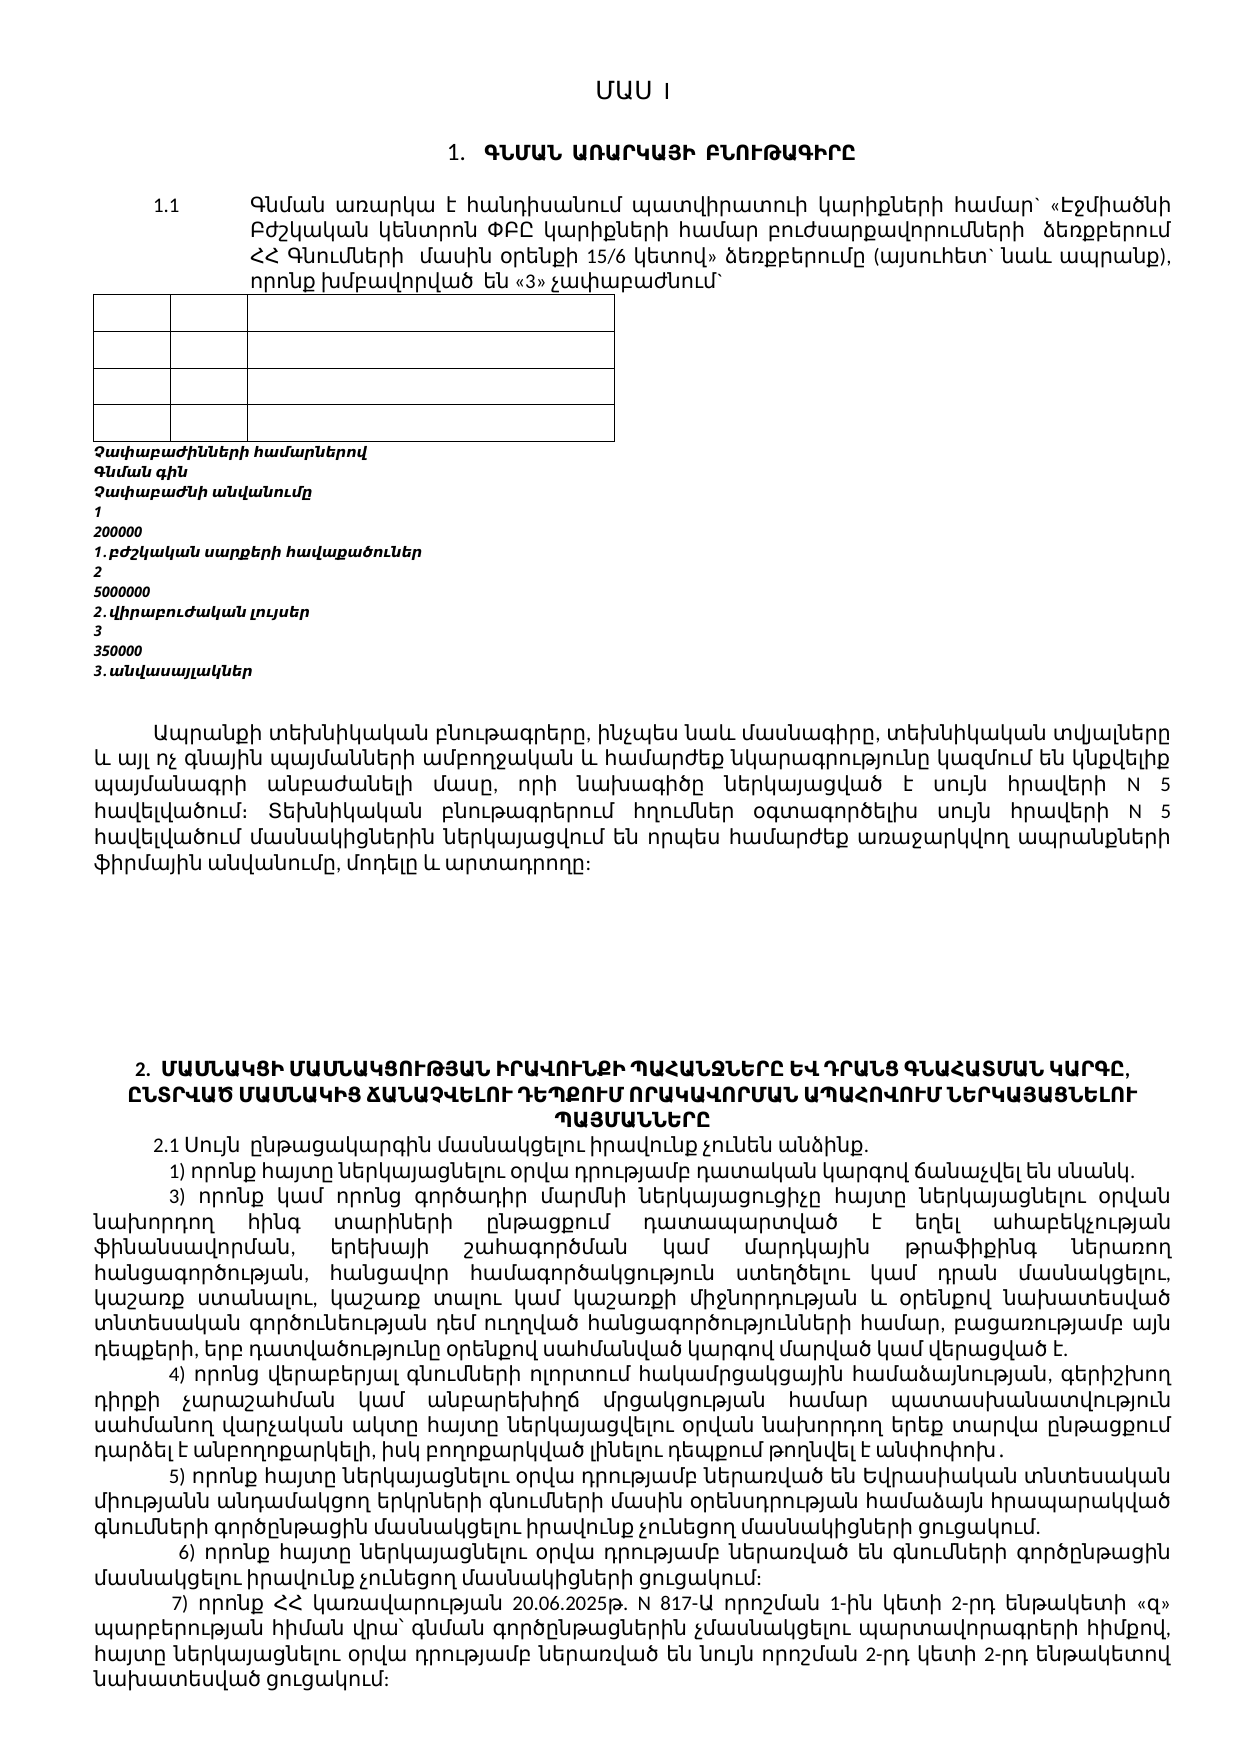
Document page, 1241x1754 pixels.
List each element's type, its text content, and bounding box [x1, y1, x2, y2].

text 2.1 Սույն ընթացակարգին մասնակցելու իրավունք չունեն անձինք. [94, 1133, 1171, 1158]
text 4) որոնց վերաբերյալ գնումների ոլորտում հակամրցակցային համաձայնության, գերիշխող դիրքի չարաշահման կամ անբարեխիղճ մրցակցության համար պատասխանատվություն սահմանող վարչական ակտը հայտը ներկայացվելու օրվան նախորդող երեք տարվա ընթացքում դարձել է անբողոքարկելի, իսկ բողոքարկված լինելու դեպքում թողնվել է անփոփոխ․ [94, 1361, 1171, 1463]
text Ապրանքի տեխնիկական բնութագրերը, ինչպես նաև մասնագիրը, տեխնիկական տվյալները և այլ ոչ գնային պայմանների ամբողջական և համարժեք նկարագրությունը կազմում են կնքվելիք պայմանագրի անբաժանելի մասը, որի նախագիծը ներկայացված է սույն հրավերի N 5 հավելվածում։ Տեխնիկական բնութագրերում հղումներ օգտագործելիս սույն հրավերի N 5 հավելվածում մասնակիցներին ներկայացվում են որպես համարժեք առաջարկվող ապրանքների ֆիրմային անվանումը, մոդելը և արտադրողը: [94, 720, 1171, 875]
subtitle Գնման առարկա է հանդիսանում պատվիրատուի կարիքների համար` «Էջմիածնի Բժշկական կենտրոն ՓԲԸ կարիքների համար բուժսարքավորումների ձեռքբերում ՀՀ Գնումների մասին օրենքի 15/6 կետով» ձեռքբերումը (այսուհետ` նաև ապրանք), որոնք խմբավորված են «3» չափաբաժնում` [153, 192, 1171, 294]
text 6) որոնք հայտը ներկայացնելու օրվա դրությամբ ներառված են գնումների գործընթացին մասնակցելու իրավունք չունեցող մասնակիցների ցուցակում: [94, 1539, 1171, 1590]
text 7) որոնք ՀՀ կառավարության 20.06.2025թ. N 817-Ա որոշման 1-ին կետի 2-րդ ենթակետի «զ» պարբերության հիման վրա՝ գնման գործընթացներին չմասնակցելու պարտավորագրերի հիմքով, հայտը ներկայացնելու օրվա դրությամբ ներառված են նույն որոշման 2-րդ կետի 2-րդ ենթակետով նախատեսված ցուցակում: [94, 1590, 1171, 1692]
text 2. ՄԱՍՆԱԿՑԻ ՄԱՍՆԱԿՑՈՒԹՅԱՆ ԻՐԱՎՈՒՆՔԻ ՊԱՀԱՆՋՆԵՐԸ ԵՎ ԴՐԱՆՑ ԳՆԱՀԱՏՄԱՆ ԿԱՐԳԸ, ԸՆՏՐՎԱԾ ՄԱՍՆԱԿԻՑ ՃԱՆԱՉՎԵԼՈՒ ԴԵՊՔՈՒՄ ՈՐԱԿԱՎՈՐՄԱՆ ԱՊԱՀՈՎՈՒՄ ՆԵՐԿԱՅԱՑՆԵԼՈՒ ՊԱՅՄԱՆՆԵՐԸ [94, 1056, 1171, 1133]
text ՄԱՍ I [94, 75, 1171, 106]
text 1) որոնք հայտը ներկայացնելու օրվա դրությամբ դատական կարգով ճանաչվել են սնանկ. [94, 1158, 1171, 1183]
text 3) որոնք կամ որոնց գործադիր մարմնի ներկայացուցիչը հայտը ներկայացնելու օրվան նախորդող հինգ տարիների ընթացքում դատապարտված է եղել ահաբեկչության ֆինանսավորման, երեխայի շահագործման կամ մարդկային թրաֆիքինգ ներառող հանցագործության, հանցավոր համագործակցություն ստեղծելու կամ դրան մասնակցելու, կաշառք ստանալու, կաշառք տալու կամ կաշառքի միջնորդության և օրենքով նախատեսված տնտեսական գործունեության դեմ ուղղված հանցագործությունների համար, բացառությամբ այն դեպքերի, երբ դատվածությունը օրենքով սահմանված կարգով մարված կամ վերացված է. [94, 1183, 1171, 1361]
text 5) որոնք հայտը ներկայացնելու օրվա դրությամբ ներառված են Եվրասիական տնտեսական միությանն անդամակցող երկրների գնումների մասին օրենսդրության համաձայն հրապարակված գնումների գործընթացին մասնակցելու իրավունք չունեցող մասնակիցների ցուցակում. [94, 1463, 1171, 1539]
list ԳՆՄԱՆ ԱՌԱՐԿԱՅԻ ԲՆՈՒԹԱԳԻՐԸ [131, 136, 1171, 167]
